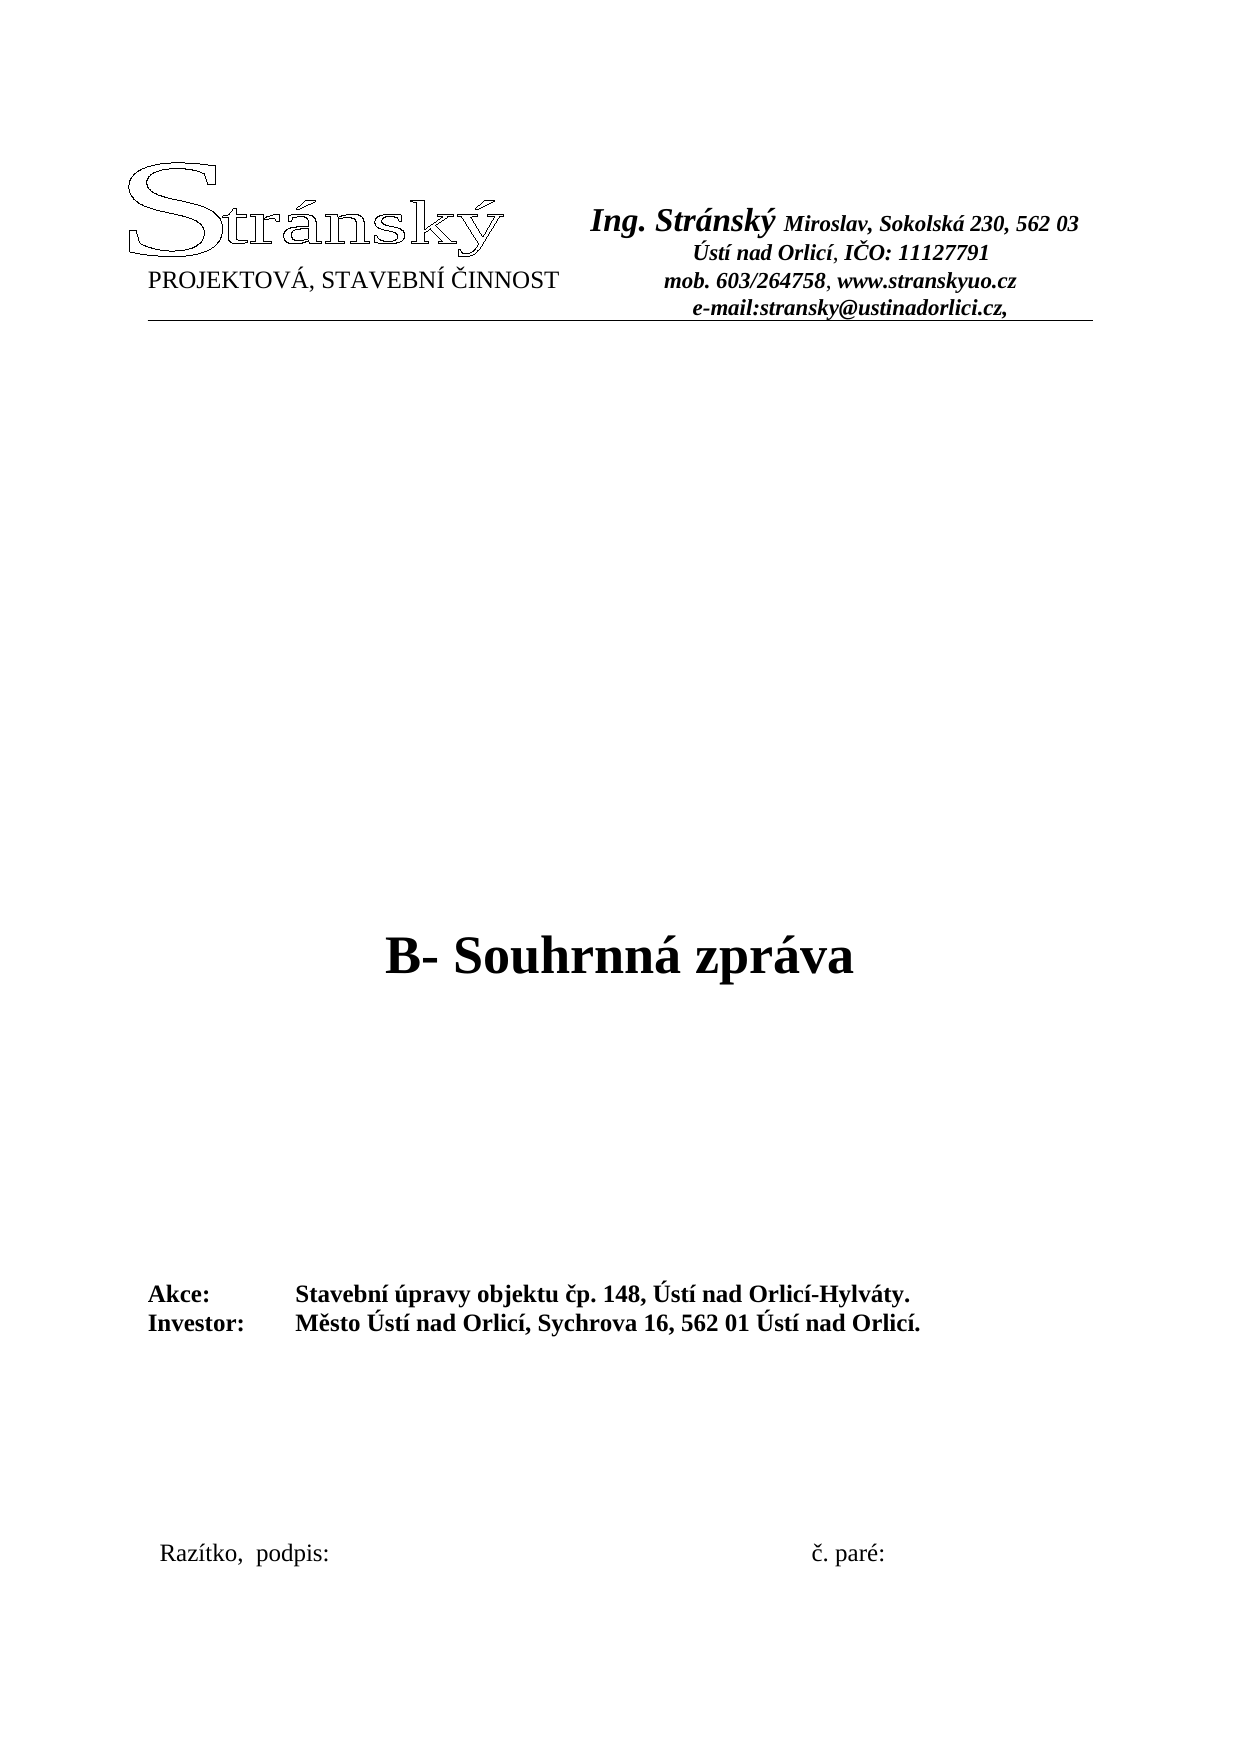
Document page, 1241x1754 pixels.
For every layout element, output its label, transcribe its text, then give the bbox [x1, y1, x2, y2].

text Ústí nad Orlicí, IČO: 11127791 [664, 239, 1093, 265]
title Akce: Stavební úpravy objektu čp. 148, Ústí nad Orlicí-Hylváty. [148, 1279, 1093, 1308]
text PROJEKTOVÁ, STAVEBNÍ ČINNOST mob. 603/264758, www.stranskyuo.cz [148, 265, 1093, 294]
text e-mail:stransky@ustinadorlici.cz, [664, 294, 1093, 320]
title Investor: Město Ústí nad Orlicí, Sychrova 16, 562 01 Ústí nad Orlicí. [148, 1308, 1093, 1337]
subtitle B- Souhrnná zpráva [148, 923, 1093, 986]
text Ing. Stránský Miroslav, Sokolská 230, 562 03 [590, 200, 1093, 239]
text Razítko, podpis: č. paré: [159, 1538, 1081, 1567]
